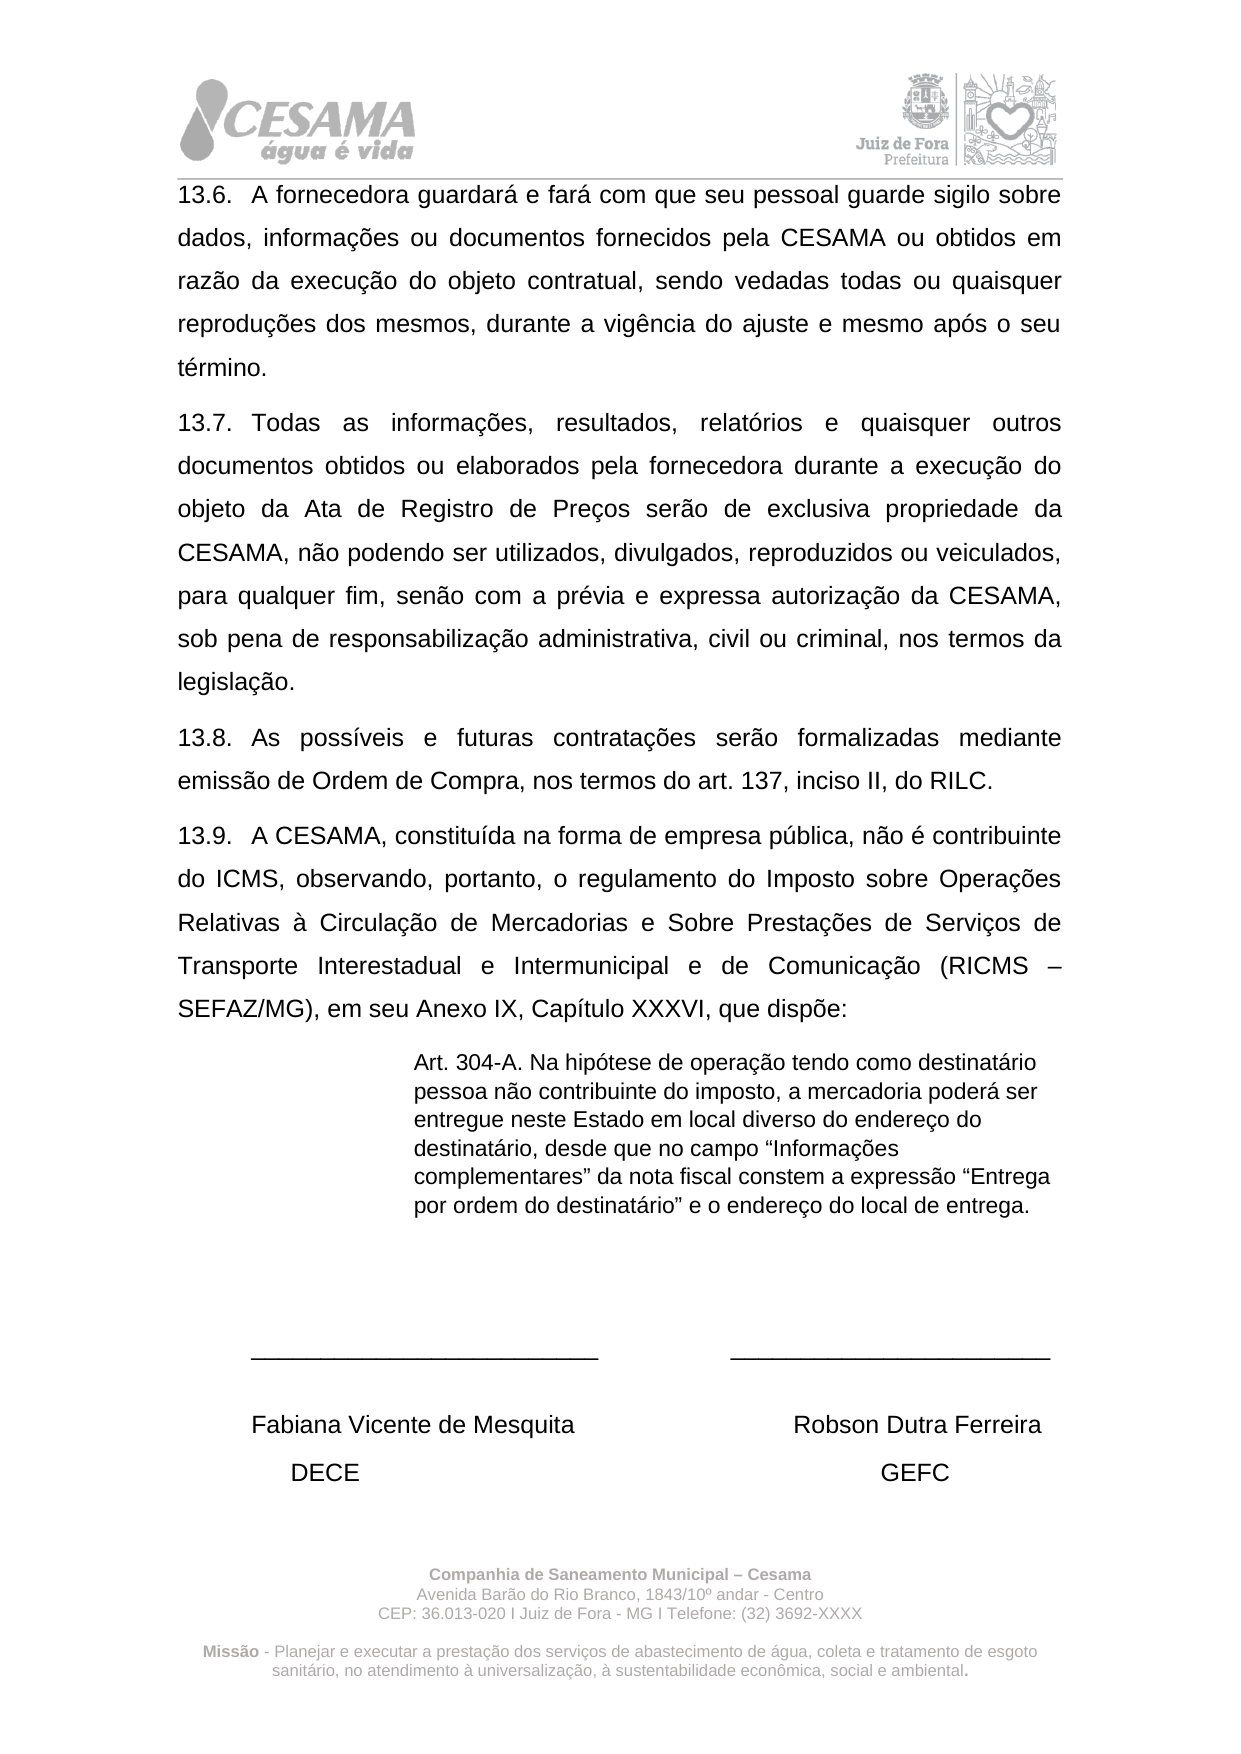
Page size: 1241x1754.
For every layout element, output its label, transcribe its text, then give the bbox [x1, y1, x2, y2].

text _________________________ _______________________ [177, 1332, 1063, 1391]
list A fornecedora guardará e fará com que seu pessoal guarde sigilo sobre dados, informações ou documentos fornecidos pela CESAMA ou obtidos em razão da execução do objeto contratual, sendo vedadas todas ou quaisquer reproduções dos mesmos, durante a vigência do ajuste e mesmo após o seu término. [177, 180, 1063, 381]
text DECE GEFC [177, 1458, 1063, 1486]
text Art. 304-A. Na hipótese de operação tendo como destinatário pessoa não contribuinte do imposto, a mercadoria poderá ser entregue neste Estado em local diverso do endereço do destinatário, desde que no campo “Informações complementares” da nota fiscal constem a expressão “Entrega por ordem do destinatário” e o endereço do local de entrega. [413, 1049, 1063, 1218]
picture [177, 73, 1064, 180]
list A CESAMA, constituída na forma de empresa pública, não é contribuinte do ICMS, observando, portanto, o regulamento do Imposto sobre Operações Relativas à Circulação de Mercadorias e Sobre Prestações de Serviços de Transporte Interestadual e Intermunicipal e de Comunicação (RICMS – SEFAZ/MG), em seu Anexo IX, Capítulo XXXVI, que dispõe: [177, 821, 1063, 1022]
list As possíveis e futuras contratações serão formalizadas mediante emissão de Ordem de Compra, nos termos do art. 137, inciso II, do RILC. [177, 722, 1063, 794]
text Fabiana Vicente de Mesquita Robson Dutra Ferreira [177, 1410, 1063, 1439]
list Todas as informações, resultados, relatórios e quaisquer outros documentos obtidos ou elaborados pela fornecedora durante a execução do objeto da Ata de Registro de Preços serão de exclusiva propriedade da CESAMA, não podendo ser utilizados, divulgados, reproduzidos ou veiculados, para qualquer fim, senão com a prévia e expressa autorização da CESAMA, sob pena de responsabilização administrativa, civil ou criminal, nos termos da legislação. [177, 408, 1063, 696]
